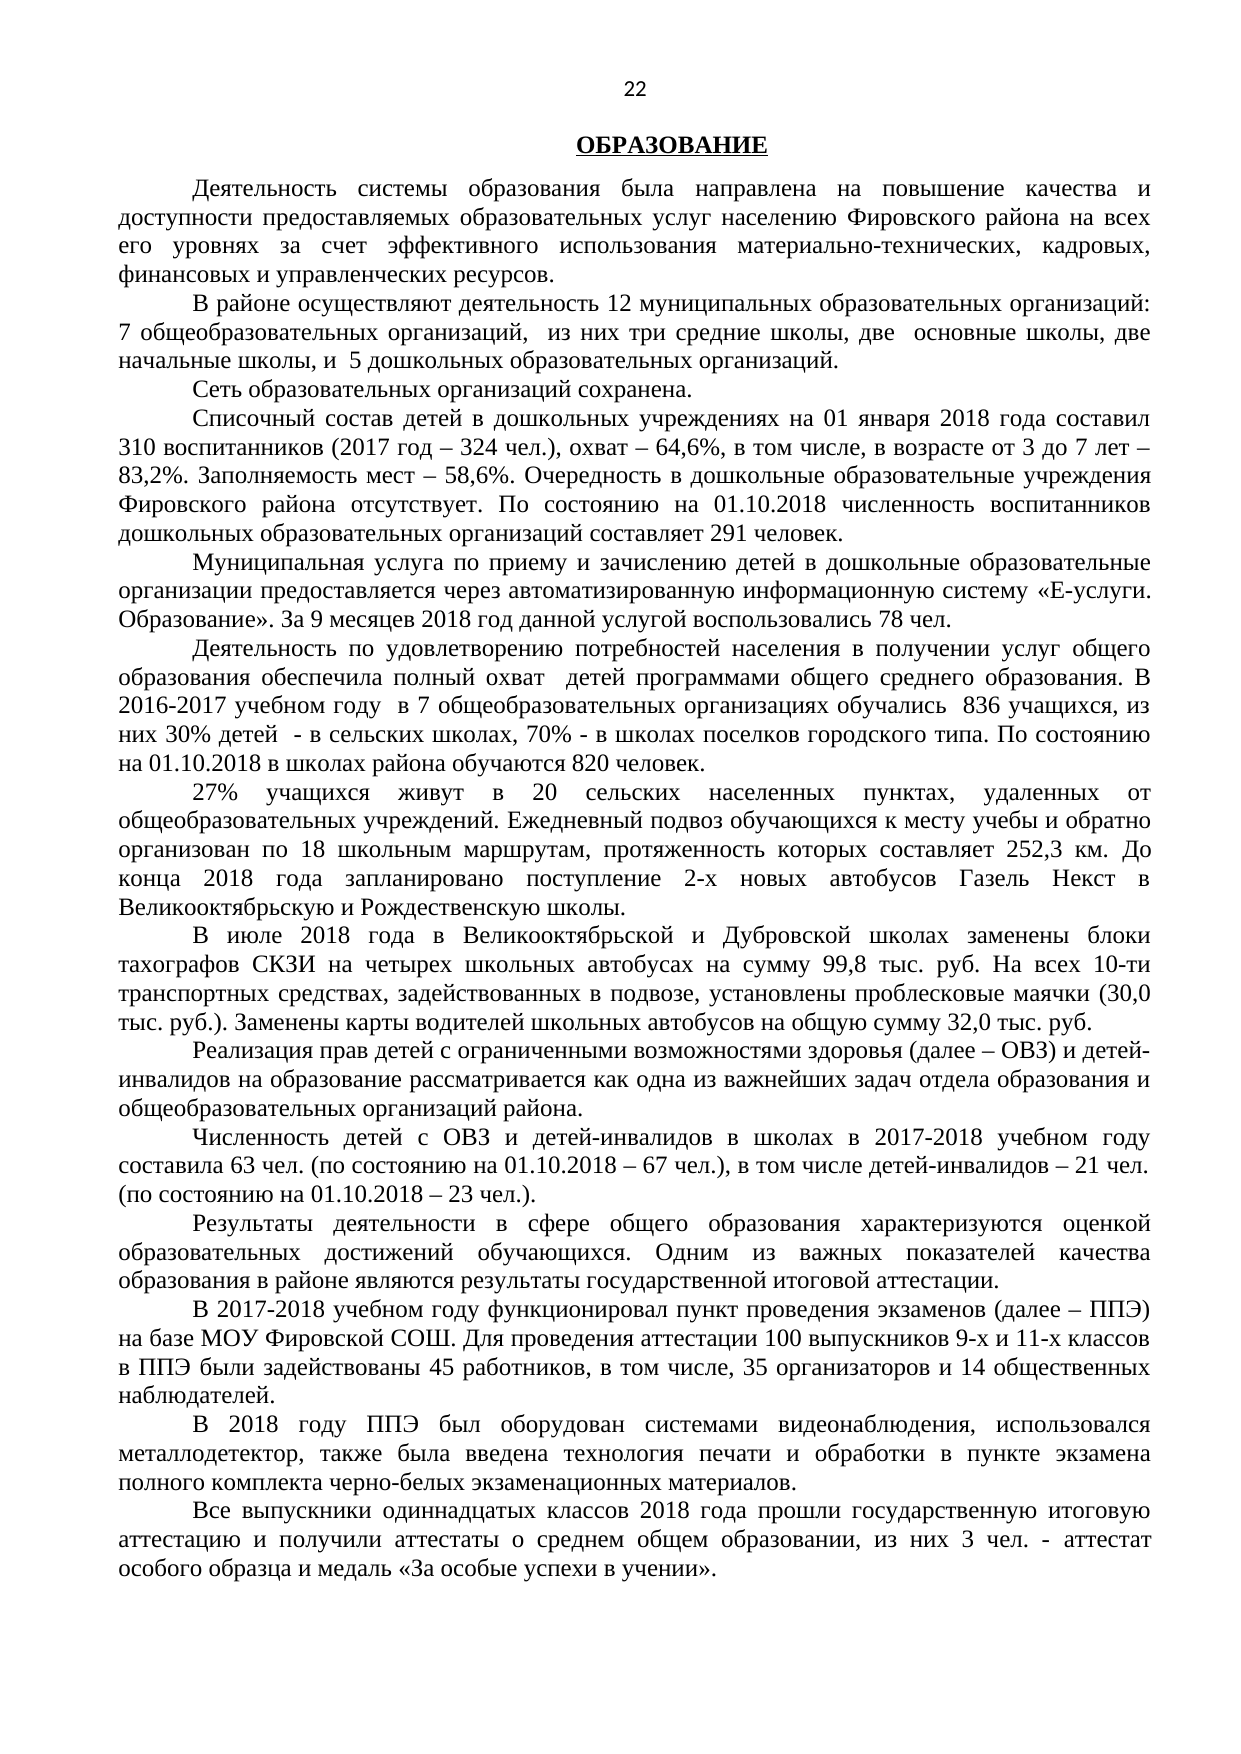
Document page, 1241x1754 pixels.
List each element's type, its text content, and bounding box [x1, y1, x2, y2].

text Деятельность системы образования была направлена на повышение качества и доступности предоставляемых образовательных услуг населению Фировского района на всех его уровнях за счет эффективного использования материально-технических, кадровых, финансовых и управленческих ресурсов. [118, 173, 1152, 288]
text В июле 2018 года в Великооктябрьской и Дубровской школах заменены блоки тахографов СКЗИ на четырех школьных автобусах на сумму 99,8 тыс. руб. На всех 10-ти транспортных средствах, задействованных в подвозе, установлены проблесковые маячки (30,0 тыс. руб.). Заменены карты водителей школьных автобусов на общую сумму 32,0 тыс. руб. [118, 921, 1152, 1036]
text Реализация прав детей с ограниченными возможностями здоровья (далее – ОВЗ) и детей-инвалидов на образование рассматривается как одна из важнейших задач отдела образования и общеобразовательных организаций района. [118, 1036, 1152, 1122]
text Деятельность по удовлетворению потребностей населения в получении услуг общего образования обеспечила полный охват детей программами общего среднего образования. В 2016-2017 учебном году в 7 общеобразовательных организациях обучались 836 учащихся, из них 30% детей - в сельских школах, 70% - в школах поселков городского типа. По состоянию на 01.10.2018 в школах района обучаются 820 человек. [118, 633, 1152, 777]
text 27% учащихся живут в 20 сельских населенных пунктах, удаленных от общеобразовательных учреждений. Ежедневный подвоз обучающихся к месту учебы и обратно организован по 18 школьным маршрутам, протяженность которых составляет 252,3 км. До конца 2018 года запланировано поступление 2-х новых автобусов Газель Некст в Великооктябрьскую и Рождественскую школы. [118, 777, 1152, 921]
text Все выпускники одиннадцатых классов 2018 года прошли государственную итоговую аттестацию и получили аттестаты о среднем общем образовании, из них 3 чел. - аттестат особого образца и медаль «За особые успехи в учении». [118, 1496, 1152, 1582]
text Списочный состав детей в дошкольных учреждениях на 01 января 2018 года составил 310 воспитанников (2017 год – 324 чел.), охват – 64,6%, в том числе, в возрасте от 3 до 7 лет – 83,2%. Заполняемость мест – 58,6%. Очередность в дошкольные образовательные учреждения Фировского района отсутствует. По состоянию на 01.10.2018 численность воспитанников дошкольных образовательных организаций составляет 291 человек. [118, 403, 1152, 547]
text Численность детей с ОВЗ и детей-инвалидов в школах в 2017-2018 учебном году составила 63 чел. (по состоянию на 01.10.2018 – 67 чел.), в том числе детей-инвалидов – 21 чел. (по состоянию на 01.10.2018 – 23 чел.). [118, 1122, 1152, 1208]
text В районе осуществляют деятельность 12 муниципальных образовательных организаций: 7 общеобразовательных организаций, из них три средние школы, две основные школы, две начальные школы, и 5 дошкольных образовательных организаций. [118, 288, 1152, 374]
text Сеть образовательных организаций сохранена. [118, 374, 1152, 403]
text Результаты деятельности в сфере общего образования характеризуются оценкой образовательных достижений обучающихся. Одним из важных показателей качества образования в районе являются результаты государственной итоговой аттестации. [118, 1208, 1152, 1294]
text В 2017-2018 учебном году функционировал пункт проведения экзаменов (далее – ППЭ) на базе МОУ Фировской СОШ. Для проведения аттестации 100 выпускников 9-х и 11-х классов в ППЭ были задействованы 45 работников, в том числе, 35 организаторов и 14 общественных наблюдателей. [118, 1294, 1152, 1409]
text Муниципальная услуга по приему и зачислению детей в дошкольные образовательные организации предоставляется через автоматизированную информационную систему «Е-услуги. Образование». За 9 месяцев 2018 год данной услугой воспользовались 78 чел. [118, 547, 1152, 633]
text ОБРАЗОВАНИЕ [118, 130, 1152, 159]
text В 2018 году ППЭ был оборудован системами видеонаблюдения, использовался металлодетектор, также была введена технология печати и обработки в пункте экзамена полного комплекта черно-белых экзаменационных материалов. [118, 1409, 1152, 1496]
